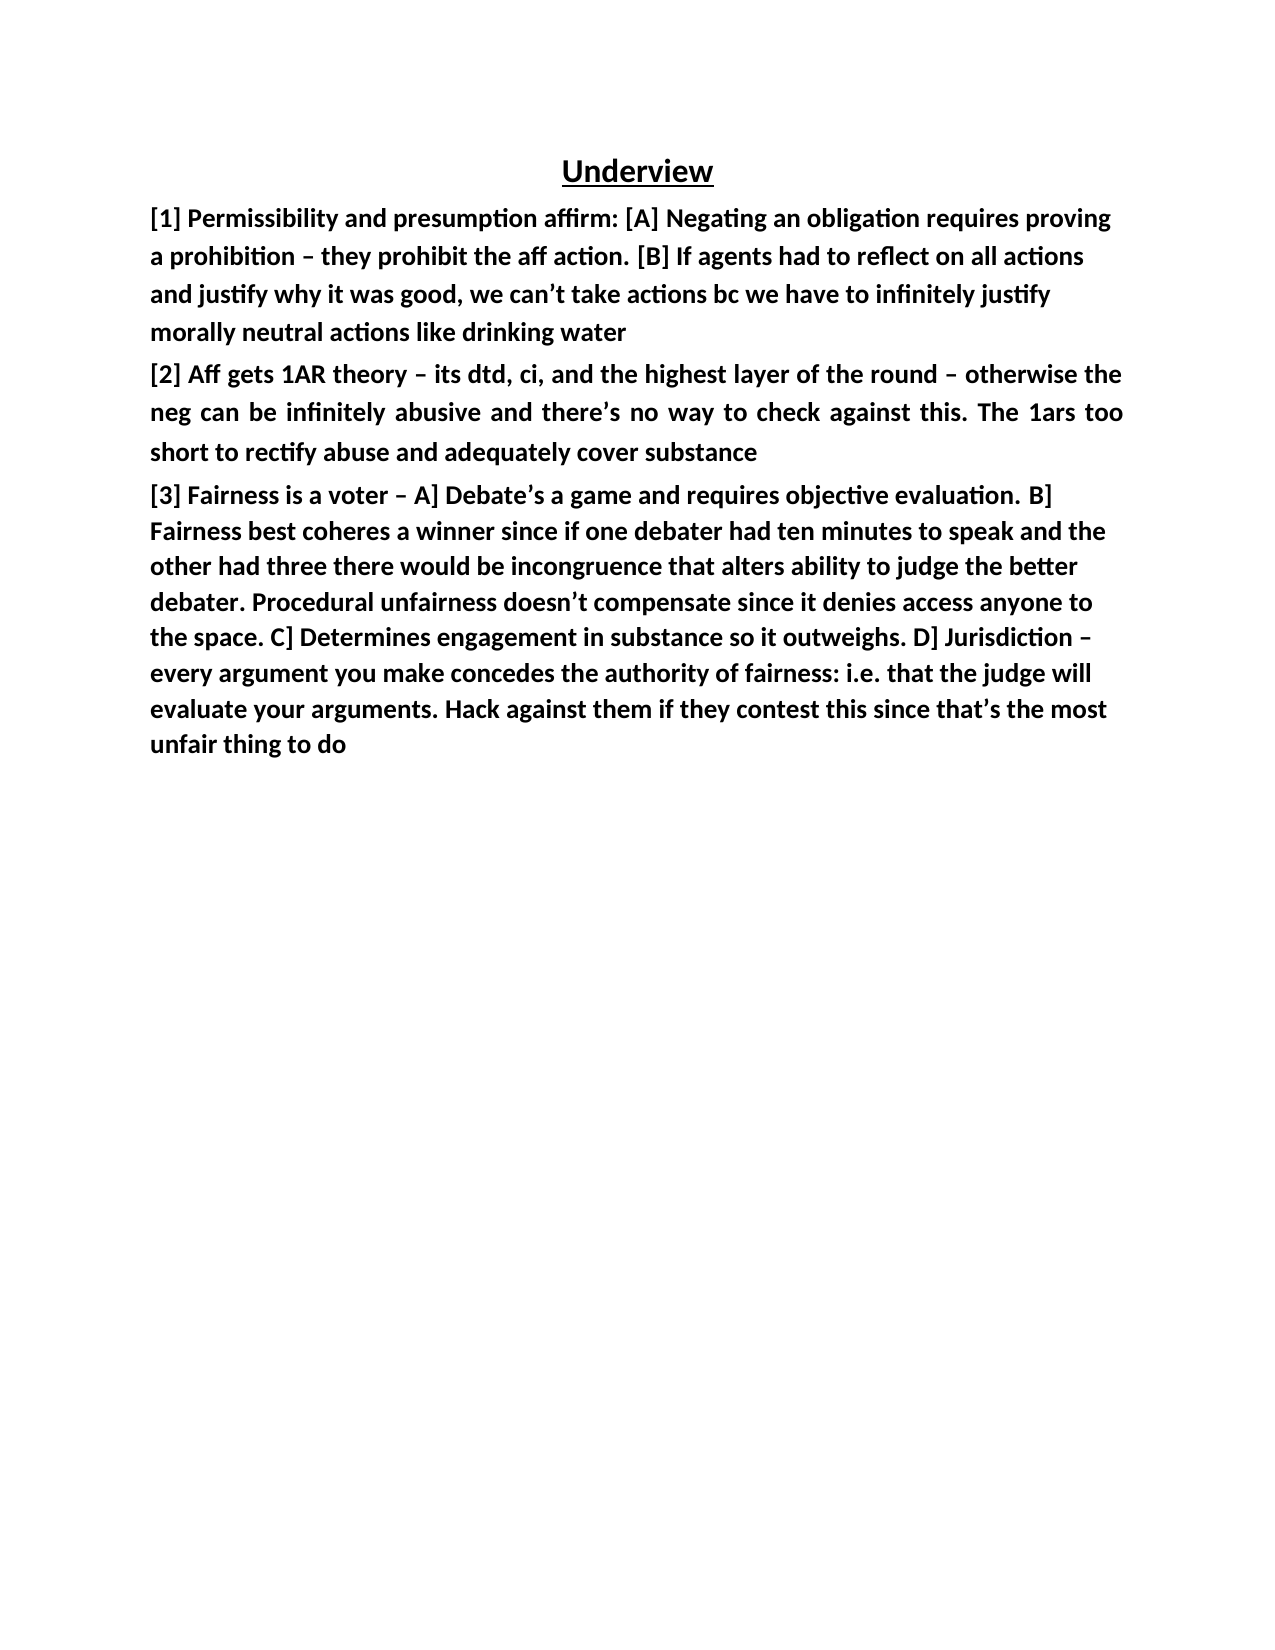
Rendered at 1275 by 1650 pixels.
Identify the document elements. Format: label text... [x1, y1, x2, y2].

subtitle [3] Fairness is a voter – A] Debate’s a game and requires objective evaluation. B] Fairness best coheres a winner since if one debater had ten minutes to speak and the other had three there would be incongruence that alters ability to judge the better debater. Procedural unfairness doesn’t compensate since it denies access anyone to the space. C] Determines engagement in substance so it outweighs. D] Jurisdiction – every argument you make concedes the authority of fairness: i.e. that the judge will evaluate your arguments. Hack against them if they contest this since that’s the most unfair thing to do [150, 478, 1125, 761]
subtitle Underview [150, 150, 1125, 191]
subtitle [1] Permissibility and presumption affirm: [A] Negating an obligation requires proving a prohibition – they prohibit the aff action. [B] If agents had to reflect on all actions and justify why it was good, we can’t take actions bc we have to infinitely justify morally neutral actions like drinking water [150, 201, 1125, 348]
text [2] Aff gets 1AR theory – its dtd, ci, and the highest layer of the round – otherwise the neg can be infinitely abusive and there’s no way to check against this. The 1ars too short to rectify abuse and adequately cover substance [150, 357, 1125, 469]
